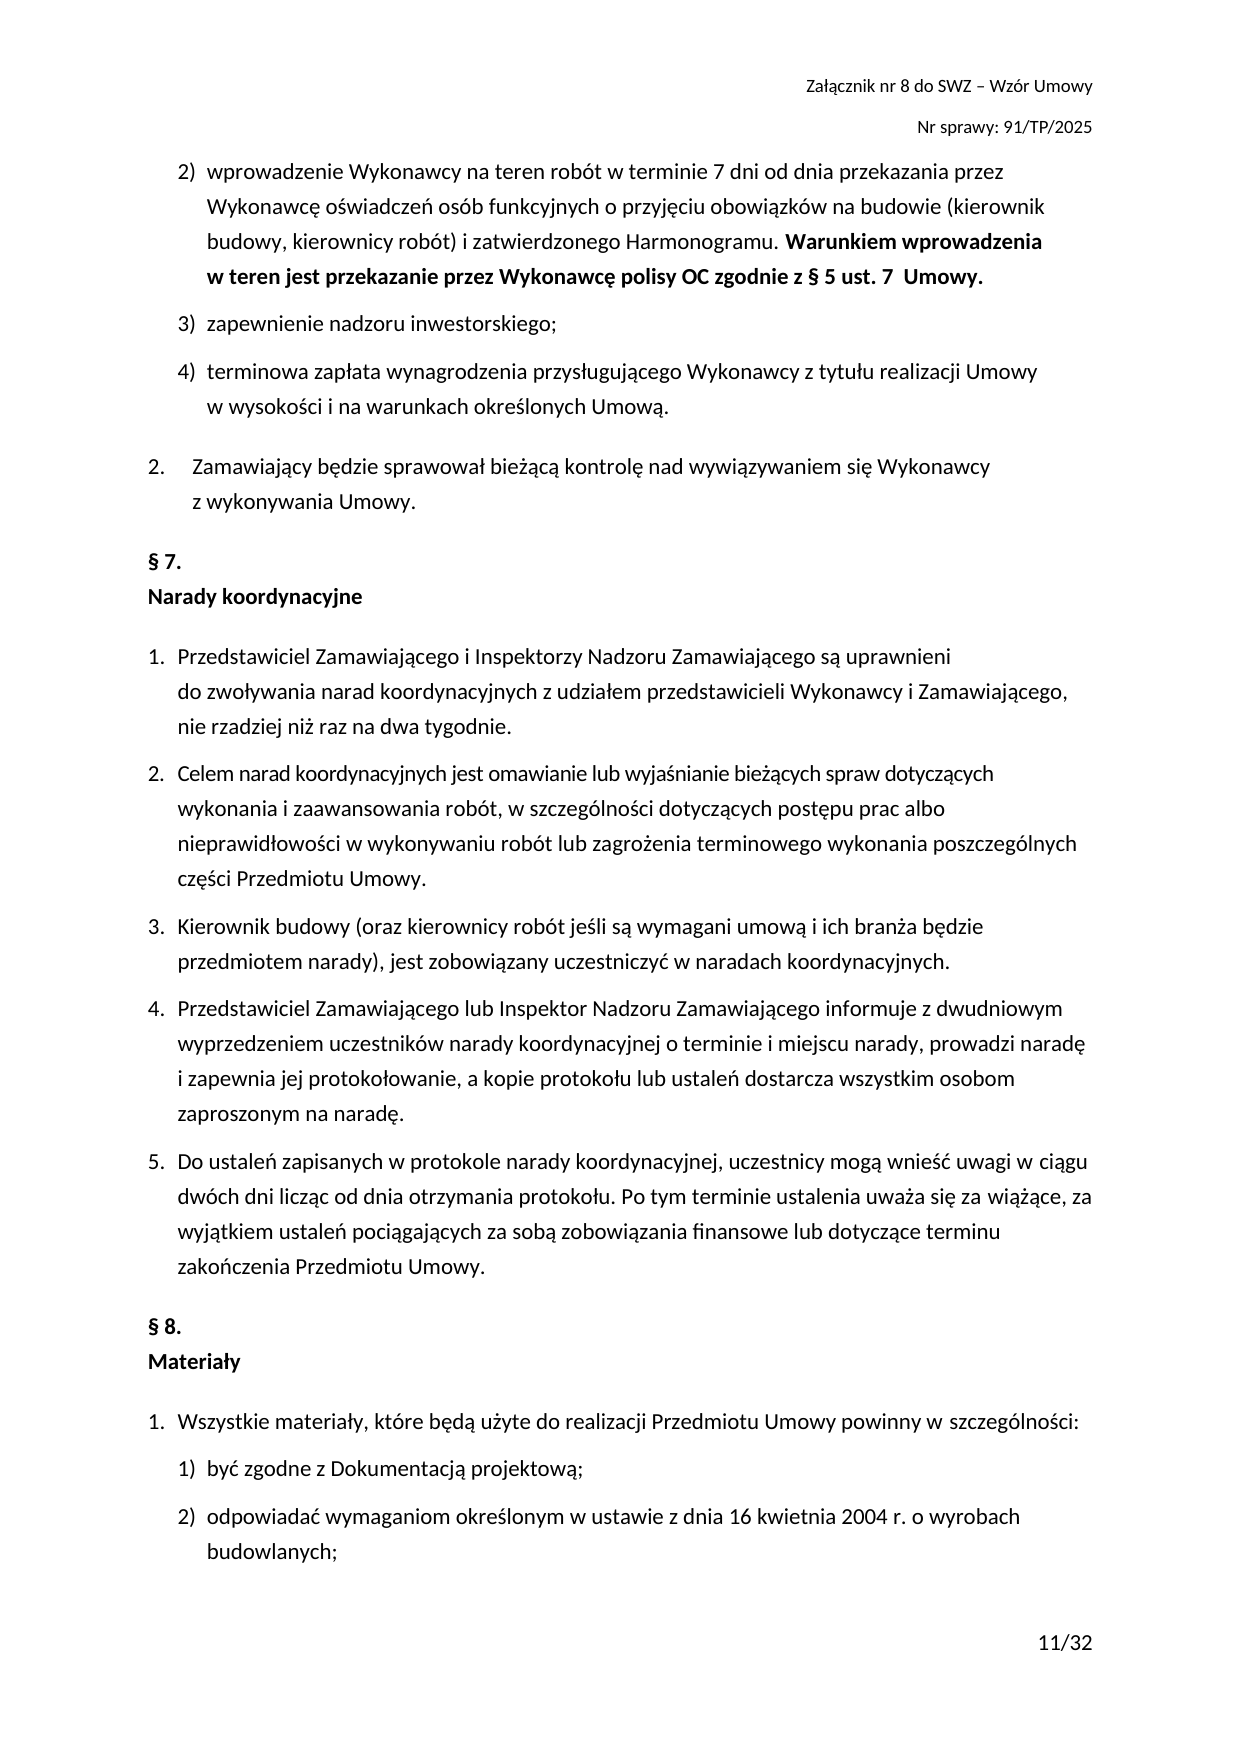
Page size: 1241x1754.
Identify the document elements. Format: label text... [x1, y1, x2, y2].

subtitle § 8. Materiały [148, 1312, 1093, 1375]
list odpowiadać wymaganiom określonym w ustawie z dnia 16 kwietnia 2004 r. o wyrobach budowlanych; [177, 1502, 1093, 1565]
list Przedstawiciel Zamawiającego i Inspektorzy Nadzoru Zamawiającego są uprawnieni do zwoływania narad koordynacyjnych z udziałem przedstawicieli Wykonawcy i Zamawiającego, nie rzadziej niż raz na dwa tygodnie. [148, 642, 1093, 740]
list Zamawiający będzie sprawował bieżącą kontrolę nad wywiązywaniem się Wykonawcy z wykonywania Umowy. [148, 452, 1093, 515]
list terminowa zapłata wynagrodzenia przysługującego Wykonawcy z tytułu realizacji Umowy w wysokości i na warunkach określonych Umową. [177, 357, 1093, 420]
list Wszystkie materiały, które będą użyte do realizacji Przedmiotu Umowy powinny w szczególności: [148, 1407, 1093, 1435]
list być zgodne z Dokumentacją projektową; [177, 1454, 1093, 1482]
list Do ustaleń zapisanych w protokole narady koordynacyjnej, uczestnicy mogą wnieść uwagi w ciągu dwóch dni licząc od dnia otrzymania protokołu. Po tym terminie ustalenia uważa się za wiążące, za wyjątkiem ustaleń pociągających za sobą zobowiązania finansowe lub dotyczące terminu zakończenia Przedmiotu Umowy. [148, 1147, 1093, 1280]
list Kierownik budowy (oraz kierownicy robót jeśli są wymagani umową i ich branża będzie przedmiotem narady), jest zobowiązany uczestniczyć w naradach koordynacyjnych. [148, 912, 1093, 975]
subtitle § 7. Narady koordynacyjne [148, 547, 1093, 610]
list Celem narad koordynacyjnych jest omawianie lub wyjaśnianie bieżących spraw dotyczących wykonania i zaawansowania robót, w szczególności dotyczących postępu prac albo nieprawidłowości w wykonywaniu robót lub zagrożenia terminowego wykonania poszczególnych części Przedmiotu Umowy. [148, 759, 1093, 892]
list zapewnienie nadzoru inwestorskiego; [177, 309, 1093, 337]
list Przedstawiciel Zamawiającego lub Inspektor Nadzoru Zamawiającego informuje z dwudniowym wyprzedzeniem uczestników narady koordynacyjnej o terminie i miejscu narady, prowadzi naradę i zapewnia jej protokołowanie, a kopie protokołu lub ustaleń dostarcza wszystkim osobom zaproszonym na naradę. [148, 994, 1093, 1127]
list wprowadzenie Wykonawcy na teren robót w terminie 7 dni od dnia przekazania przez Wykonawcę oświadczeń osób funkcyjnych o przyjęciu obowiązków na budowie (kierownik budowy, kierownicy robót) i zatwierdzonego Harmonogramu. Warunkiem wprowadzenia w teren jest przekazanie przez Wykonawcę polisy OC zgodnie z § 5 ust. 7 Umowy. [177, 157, 1093, 290]
